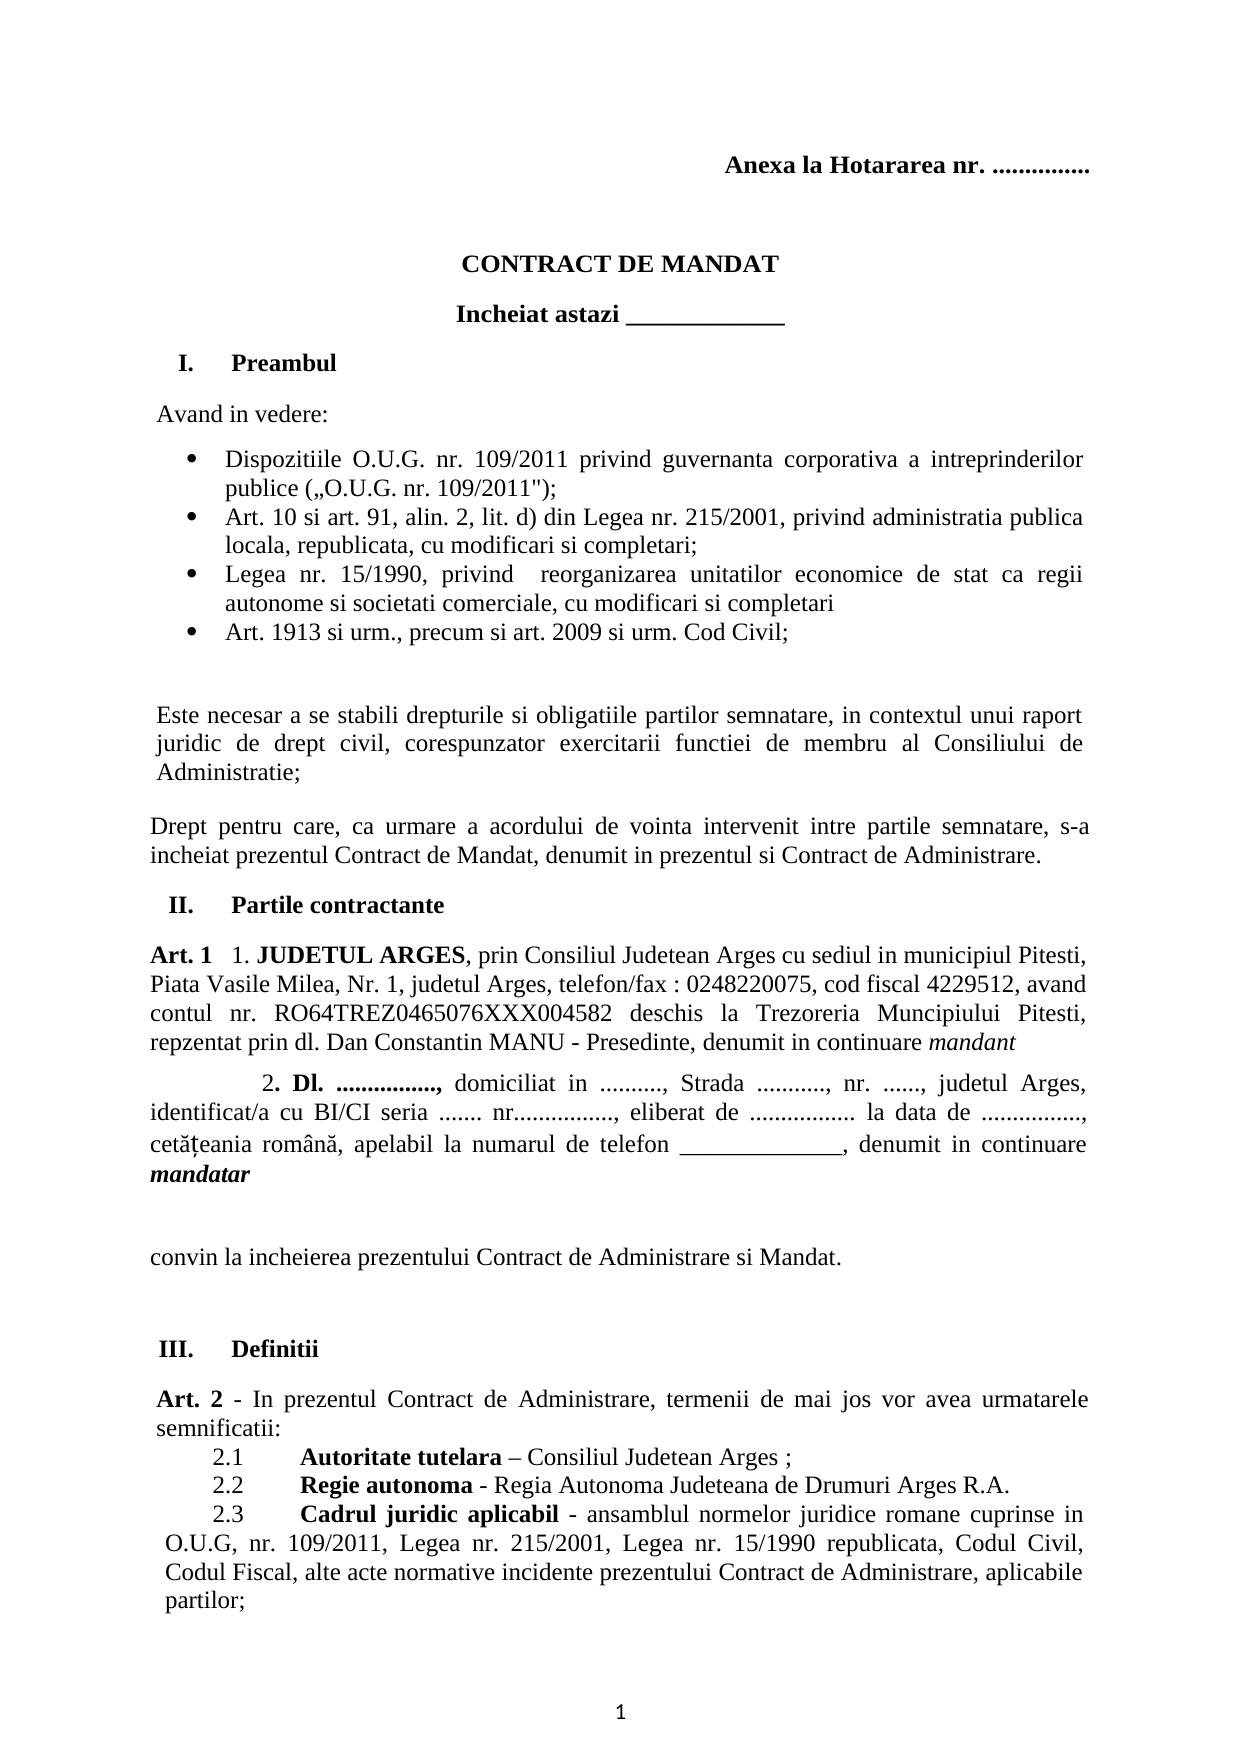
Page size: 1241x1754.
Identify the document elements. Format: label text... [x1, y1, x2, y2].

text Anexa la Hotararea nr. ............... [150, 150, 1090, 179]
list Legea nr. 15/1990, privind reorganizarea unitatilor economice de stat ca regii autonome si societati comerciale, cu modificari si completari [187, 559, 1084, 617]
list Partile contractante [194, 890, 1090, 918]
text CONTRACT DE MANDAT [150, 249, 1090, 278]
list Cadrul juridic aplicabil - ansamblul normelor juridice romane cuprinse in O.U.G, nr. 109/2011, Legea nr. 215/2001, Legea nr. 15/1990 republicata, Codul Civil, Codul Fiscal, alte acte normative incidente prezentului Contract de Administrare, aplicabile partilor; [165, 1499, 1084, 1614]
list Autoritate tutelara – Consiliul Judetean Arges ; [778, 1442, 1084, 1471]
text Incheiat astazi ____________ [150, 299, 1090, 327]
list Definitii [194, 1334, 1090, 1362]
text 2. Dl. ................, domiciliat in .........., Strada ..........., nr. ......, judetul Arges, identificat/a cu BI/CI seria ....... nr................, eliberat de ................. la data de ................, cetățeania română, apelabil la numarul de telefon _____________, denumit in continuare mandatar [150, 1068, 1087, 1188]
list Art. 10 si art. 91, alin. 2, lit. d) din Legea nr. 215/2001, privind administratia publica locala, republicata, cu modificari si completari; [187, 502, 1084, 559]
text Avand in vedere: [156, 399, 1090, 428]
list Dispozitiile O.U.G. nr. 109/2011 privind guvernanta corporativa a intreprinderilor publice („O.U.G. nr. 109/2011"); [187, 444, 1084, 502]
text Este necesar a se stabili drepturile si obligatiile partilor semnatare, in contextul unui raport juridic de drept civil, corespunzator exercitarii functiei de membru al Consiliului de Administratie; [156, 700, 1084, 786]
text convin la incheierea prezentului Contract de Administrare si Mandat. [150, 1242, 1046, 1271]
list Art. 1913 si urm., precum si art. 2009 si urm. Cod Civil; [187, 617, 1084, 646]
list Regie autonoma - Regia Autonoma Judeteana de Drumuri Arges R.A. [212, 1471, 1084, 1499]
list Preambul [194, 348, 1090, 377]
text Drept pentru care, ca urmare a acordului de vointa intervenit intre partile semnatare, s-a incheiat prezentul Contract de Mandat, denumit in prezentul si Contract de Administrare. [150, 811, 1090, 869]
text Art. 2 - In prezentul Contract de Administrare, termenii de mai jos vor avea urmatarele semnificatii: [156, 1384, 1090, 1442]
text Art. 1 1. JUDETUL ARGES, prin Consiliul Judetean Arges cu sediul in municipiul Pitesti, Piata Vasile Milea, Nr. 1, judetul Arges, telefon/fax : 0248220075, cod fiscal 4229512, avand contul nr. RO64TREZ0465076XXX004582 deschis la Trezoreria Muncipiului Pitesti, repzentat prin dl. Dan Constantin MANU - Presedinte, denumit in continuare mandant [150, 940, 1087, 1055]
